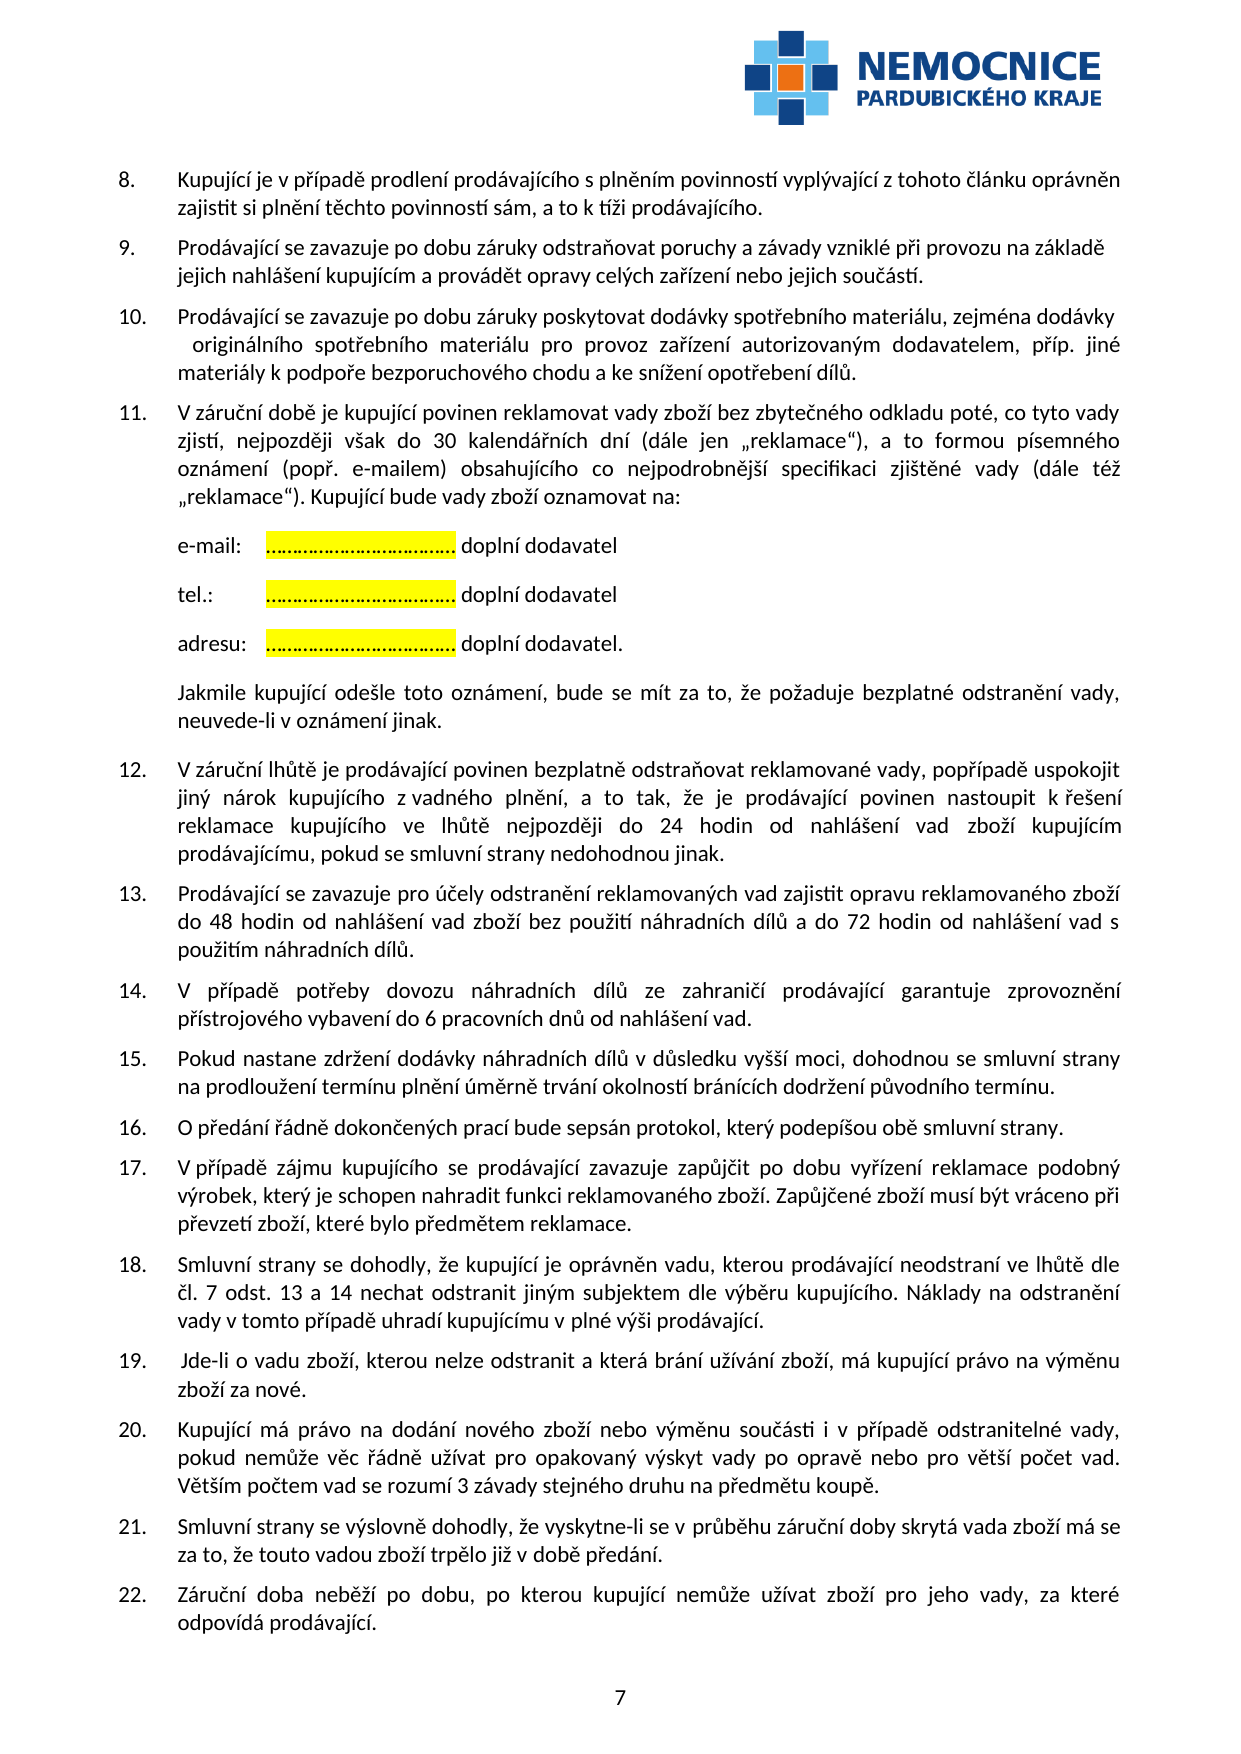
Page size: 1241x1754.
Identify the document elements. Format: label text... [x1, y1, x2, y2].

text 12. V záruční lhůtě je prodávající povinen bezplatně odstraňovat reklamované vady, popřípadě uspokojit jiný nárok kupujícího z vadného plnění, a to tak, že je prodávající povinen nastoupit k řešení reklamace kupujícího ve lhůtě nejpozději do 24 hodin od nahlášení vad zboží kupujícím prodávajícímu, pokud se smluvní strany nedohodnou jinak. [118, 755, 1122, 867]
text 19. Jde-li o vadu zboží, kterou nelze odstranit a která brání užívání zboží, má kupující právo na výměnu zboží za nové. [118, 1347, 1122, 1403]
text 13. Prodávající se zavazuje pro účely odstranění reklamovaných vad zajistit opravu reklamovaného zboží do 48 hodin od nahlášení vad zboží bez použití náhradních dílů a do 72 hodin od nahlášení vad s použitím náhradních dílů. [118, 879, 1122, 963]
text 21. Smluvní strany se výslovně dohodly, že vyskytne-li se v průběhu záruční doby skrytá vada zboží má se za to, že touto vadou zboží trpělo již v době předání. [118, 1512, 1122, 1568]
text 16. O předání řádně dokončených prací bude sepsán protokol, který podepíšou obě smluvní strany. [118, 1113, 1122, 1141]
text e-mail: ……………………………… doplní dodavatel [456, 531, 1122, 559]
text 18. Smluvní strany se dohodly, že kupující je oprávněn vadu, kterou prodávající neodstraní ve lhůtě dle čl. 7 odst. 13 a 14 nechat odstranit jiným subjektem dle výběru kupujícího. Náklady na odstranění vady v tomto případě uhradí kupujícímu v plné výši prodávající. [118, 1250, 1122, 1334]
text 22. Záruční doba neběží po dobu, po kterou kupující nemůže užívat zboží pro jeho vady, za které odpovídá prodávající. [118, 1580, 1122, 1636]
text adresu: ……………………………… doplní dodavatel. [118, 629, 266, 657]
text 10. Prodávající se zavazuje po dobu záruky poskytovat dodávky spotřebního materiálu, zejména dodávky [118, 302, 1122, 330]
text Jakmile kupující odešle toto oznámení, bude se mít za to, že požaduje bezplatné odstranění vady, neuvede-li v oznámení jinak. [177, 678, 1122, 734]
text jejich nahlášení kupujícím a provádět opravy celých zařízení nebo jejich součástí. [118, 261, 1122, 289]
text 17. V případě zájmu kupujícího se prodávající zavazuje zapůjčit po dobu vyřízení reklamace podobný výrobek, který je schopen nahradit funkci reklamovaného zboží. Zapůjčené zboží musí být vráceno při převzetí zboží, které bylo předmětem reklamace. [118, 1153, 1122, 1238]
text tel.: ……………………………… doplní dodavatel [456, 580, 1122, 608]
text 20. Kupující má právo na dodání nového zboží nebo výměnu součásti i v případě odstranitelné vady, pokud nemůže věc řádně užívat pro opakovaný výskyt vady po opravě nebo pro větší počet vad. Větším počtem vad se rozumí 3 závady stejného druhu na předmětu koupě. [118, 1415, 1122, 1499]
text 8. Kupující je v případě prodlení prodávajícího s plněním povinností vyplývající z tohoto článku oprávněn zajistit si plnění těchto povinností sám, a to k tíži prodávajícího. [118, 165, 1122, 221]
picture [743, 30, 1101, 126]
text 9. Prodávající se zavazuje po dobu záruky odstraňovat poruchy a závady vzniklé při provozu na základě [118, 233, 1122, 261]
text adresu: ……………………………… doplní dodavatel. [456, 629, 1122, 657]
text 15. Pokud nastane zdržení dodávky náhradních dílů v důsledku vyšší moci, dohodnou se smluvní strany na prodloužení termínu plnění úměrně trvání okolností bránících dodržení původního termínu. [118, 1044, 1122, 1101]
text 11. V záruční době je kupující povinen reklamovat vady zboží bez zbytečného odkladu poté, co tyto vady zjistí, nejpozději však do 30 kalendářních dní (dále jen „reklamace“), a to formou písemného oznámení (popř. e-mailem) obsahujícího co nejpodrobnější specifikaci zjištěné vady (dále též „reklamace“). Kupující bude vady zboží oznamovat na: [118, 398, 1122, 511]
text originálního spotřebního materiálu pro provoz zařízení autorizovaným dodavatelem, příp. jiné materiály k podpoře bezporuchového chodu a ke snížení opotřebení dílů. [118, 330, 1122, 386]
text e-mail: ……………………………… doplní dodavatel [118, 531, 266, 559]
text tel.: ……………………………… doplní dodavatel [177, 580, 266, 608]
text 14. V případě potřeby dovozu náhradních dílů ze zahraničí prodávající garantuje zprovoznění přístrojového vybavení do 6 pracovních dnů od nahlášení vad. [118, 976, 1122, 1032]
